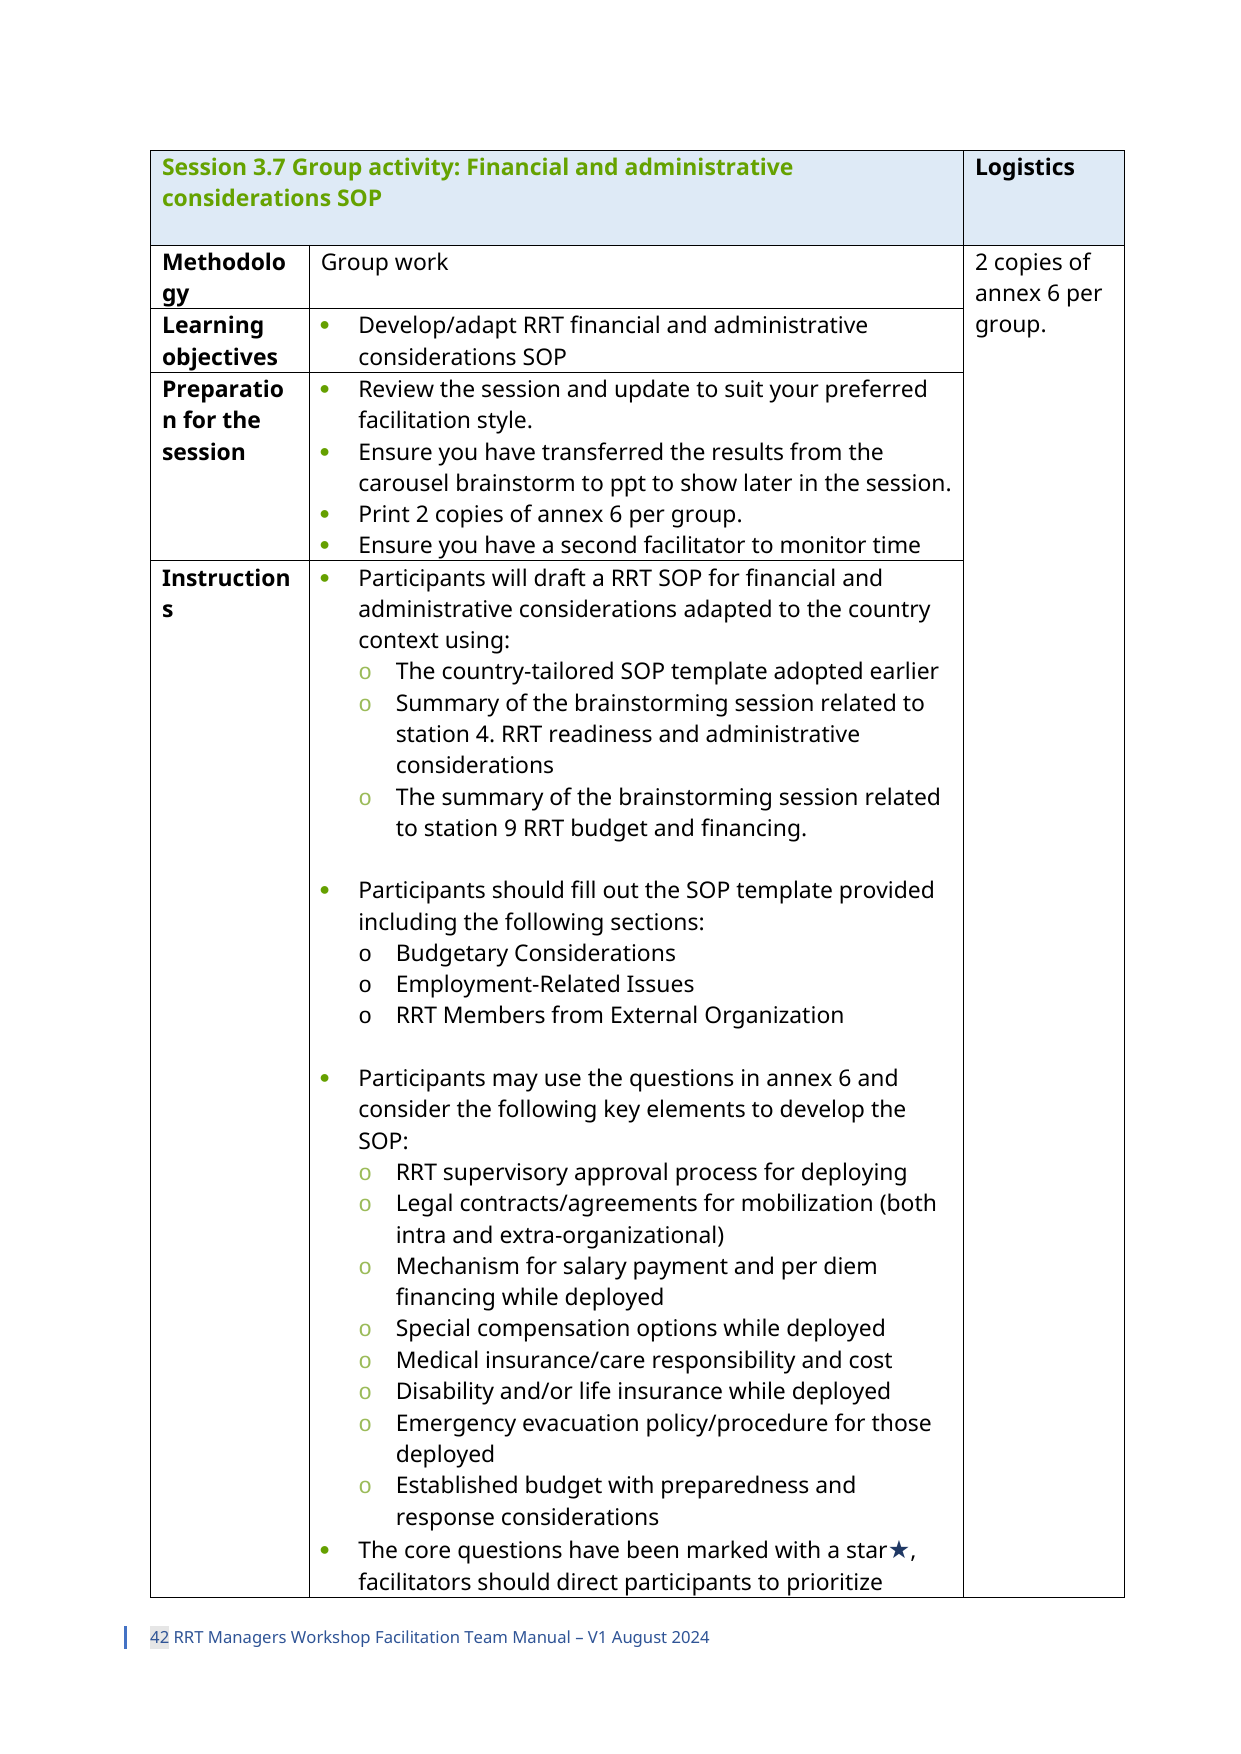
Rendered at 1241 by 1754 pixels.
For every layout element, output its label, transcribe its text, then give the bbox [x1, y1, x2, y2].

table_header Logistics [964, 151, 1124, 245]
table_cell Review the session and update to suit your preferred facilitation style. Ensure you have transferred the results from the carousel brainstorm to ppt to show later in the session. Print 2 copies of annex 6 per group. Ensure you have a second facilitator to monitor time [310, 373, 963, 560]
table_cell Group work [310, 246, 963, 308]
table_cell 2 copies of annex 6 per group. [964, 246, 1124, 1597]
table_cell Learning objectives [151, 309, 309, 372]
table_cell Develop/adapt RRT financial and administrative considerations SOP [310, 309, 963, 372]
table_header Session 3.7 Group activity: Financial and administrative considerations SOP [151, 151, 963, 245]
table_cell Methodology [151, 246, 309, 308]
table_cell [310, 561, 963, 1597]
table_cell Preparation for the session [151, 373, 309, 560]
table_cell Instructions [151, 561, 309, 1597]
